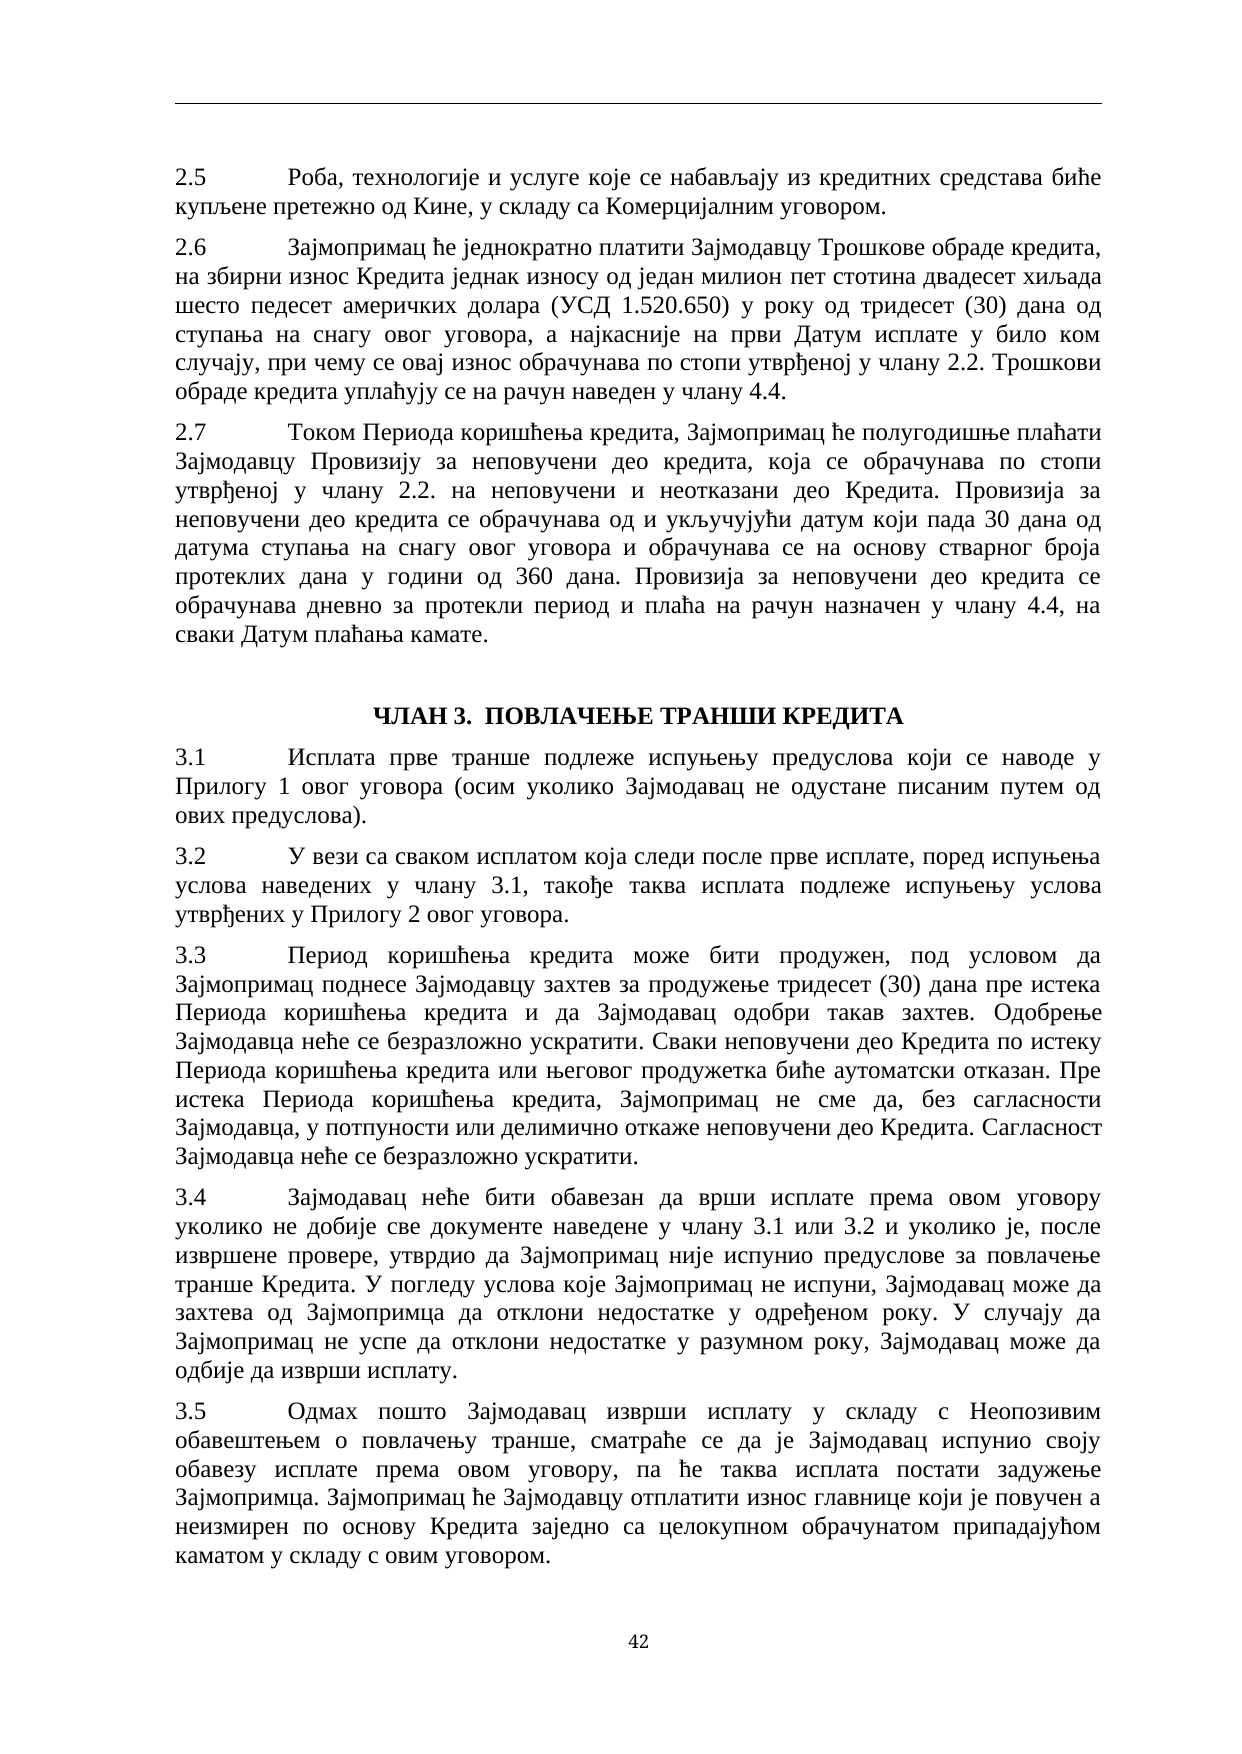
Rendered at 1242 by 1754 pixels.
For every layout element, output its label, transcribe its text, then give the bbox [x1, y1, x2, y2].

text 3.1 Исплата прве транше подлеже испуњењу предуслова који се наводе у Прилогу 1 овог уговора (осим уколико Зајмодавац не одустане писаним путем од ових предуслова). [175, 742, 1102, 829]
text 2.6 Зајмопримац ће једнократно платити Зајмодавцу Трошкове обраде кредита, на збирни износ Кредита једнак износу од један милион пет стотина двадесет хиљада шесто педесет америчких долара (УСД 1.520.650) у року од тридесет (30) дана од ступања на снагу овог уговора, а најкасније на први Датум исплате у било ком случају, при чему се овај износ обрачунава по стопи утврђеној у члану 2.2. Трошкови обраде кредита уплаћују се на рачун наведен у члану 4.4. [175, 232, 1102, 405]
text 2.5 Роба, технологије и услуге које се набављају из кредитних средстава биће купљене претежно од Кине, у складу са Комерцијалним уговором. [175, 162, 1102, 220]
text ЧЛАН 3. ПОВЛАЧЕЊЕ ТРАНШИ КРЕДИТА [175, 701, 1102, 730]
text 3.5 Одмах пошто Зајмодавац изврши исплату у складу с Неопозивим обавештењем о повлачењу транше, сматраће се да је Зајмодавац испунио своју обавезу исплате према овом уговору, па ће таква исплата постати задужење Зајмопримца. Зајмопримац ће Зајмодавцу отплатити износ главнице који је повучен а неизмирен по основу Кредита заједно са целокупном обрачунатом припадајућом каматом у складу с овим уговором. [175, 1396, 1102, 1569]
text 2.7 Током Периода коришћења кредита, Зајмопримац ће полугодишње плаћати Зајмодавцу Провизију за неповучени део кредита, која се обрачунава по стопи утврђеној у члану 2.2. на неповучени и неотказани део Кредита. Провизија за неповучени део кредита се обрачунава од и укључујући датум који пада 30 дана од датума ступања на снагу овог уговора и обрачунава се на основу стварног броја протеклих дана у години од 360 дана. Провизија за неповучени део кредита се обрачунава дневно за протекли период и плаћа на рачун назначен у члану 4.4, на сваки Датум плаћања камате. [175, 417, 1102, 647]
text 3.4 Зајмодавац неће бити обавезан да врши исплате према овом уговору уколико не добије све документе наведене у члану 3.1 или 3.2 и уколико је, после извршене провере, утврдио да Зајмопримац није испунио предуслове за повлачење транше Кредита. У погледу услова које Зајмопримац не испуни, Зајмодавац може да захтева од Зајмопримца да отклони недостатке у одређеном року. У случају да Зајмопримац не успе да отклони недостатке у разумном року, Зајмодавац може да одбије да изврши исплату. [175, 1182, 1102, 1384]
text 3.2 У вези са сваком исплатом која следи после прве исплате, поред испуњења услова наведених у члану 3.1, такође таква исплата подлеже испуњењу услова утврђених у Прилогу 2 овог уговора. [175, 841, 1102, 927]
text 3.3 Период коришћења кредита може бити продужен, под условом да Зајмопримац поднесе Зајмодавцу захтев за продужење тридесет (30) дана пре истека Периода коришћења кредита и да Зајмодавац одобри такав захтев. Одобрење Зајмодавца неће се безразложно ускратити. Сваки неповучени део Кредита по истеку Периода коришћења кредита или његовог продужетка биће аутоматски отказан. Пре истека Периода коришћења кредита, Зајмопримац не сме да, без сагласности Зајмодавца, у потпуности или делимично откаже неповучени део Кредита. Сагласност Зајмодавца неће се безразложно ускратити. [175, 940, 1102, 1170]
